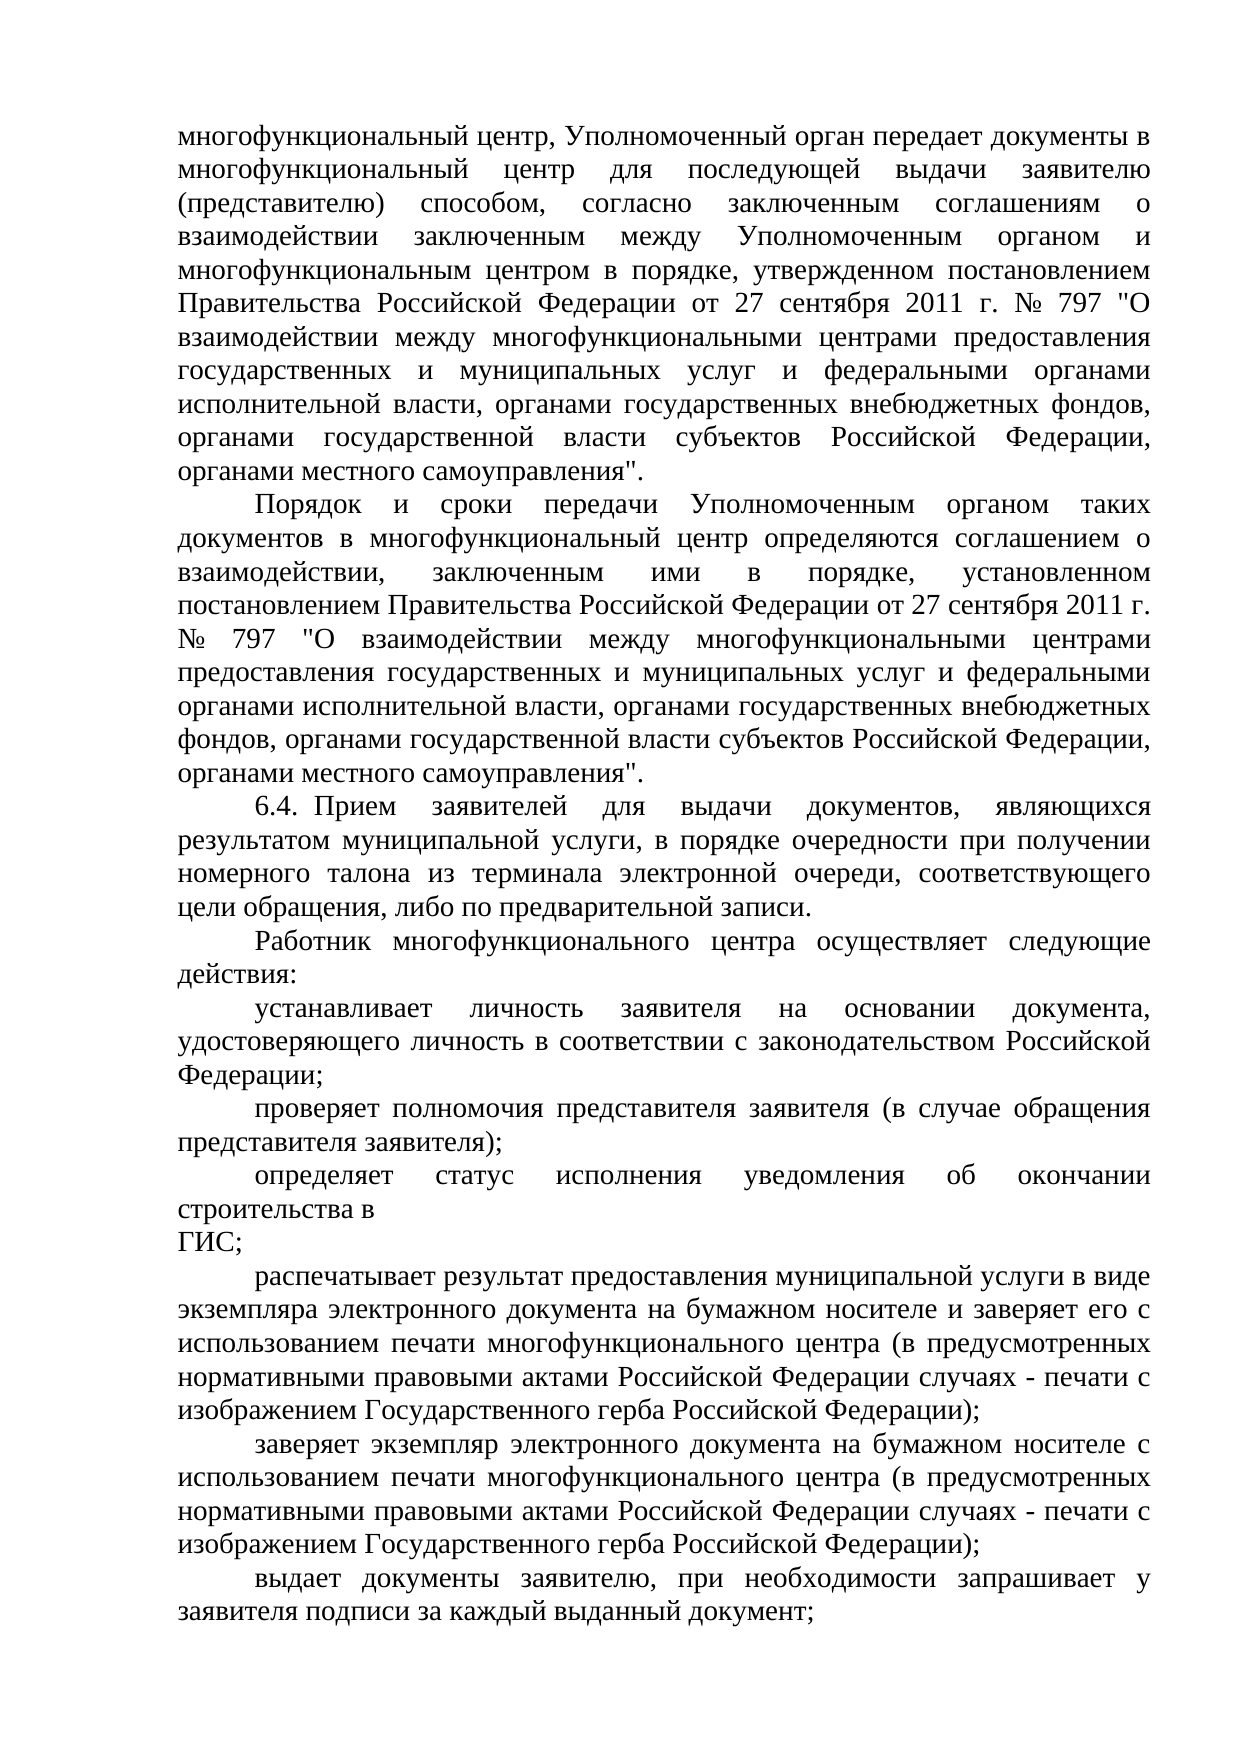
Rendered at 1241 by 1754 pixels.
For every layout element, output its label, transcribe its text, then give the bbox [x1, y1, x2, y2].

text проверяет полномочия представителя заявителя (в случае обращения представителя заявителя); [177, 1091, 1152, 1158]
text устанавливает личность заявителя на основании документа, удостоверяющего личность в соответствии с законодательством Российской Федерации; [177, 990, 1152, 1091]
text ГИС; [177, 1225, 1152, 1258]
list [177, 118, 1152, 487]
text выдает документы заявителю, при необходимости запрашивает у заявителя подписи за каждый выданный документ; [177, 1560, 1152, 1627]
text заверяет экземпляр электронного документа на бумажном носителе с использованием печати многофункционального центра (в предусмотренных нормативными правовыми актами Российской Федерации случаях - печати с изображением Государственного герба Российской Федерации); [177, 1426, 1152, 1560]
text определяет статус исполнения уведомления об окончании строительства в [177, 1158, 1152, 1225]
list Прием заявителей для выдачи документов, являющихся результатом муниципальной услуги, в порядке очередности при получении номерного талона из терминала электронной очереди, соответствующего цели обращения, либо по предварительной записи. [177, 789, 1152, 923]
text Работник многофункционального центра осуществляет следующие действия: [177, 923, 1152, 990]
text распечатывает результат предоставления муниципальной услуги в виде экземпляра электронного документа на бумажном носителе и заверяет его с использованием печати многофункционального центра (в предусмотренных нормативными правовыми актами Российской Федерации случаях - печати с изображением Государственного герба Российской Федерации); [177, 1258, 1152, 1426]
text Порядок и сроки передачи Уполномоченным органом таких документов в многофункциональный центр определяются соглашением о взаимодействии, заключенным ими в порядке, установленном постановлением Правительства Российской Федерации от 27 сентября 2011 г. № 797 "О взаимодействии между многофункциональными центрами предоставления государственных и муниципальных услуг и федеральными органами исполнительной власти, органами государственных внебюджетных фондов, органами государственной власти субъектов Российской Федерации, органами местного самоуправления". [177, 487, 1152, 789]
